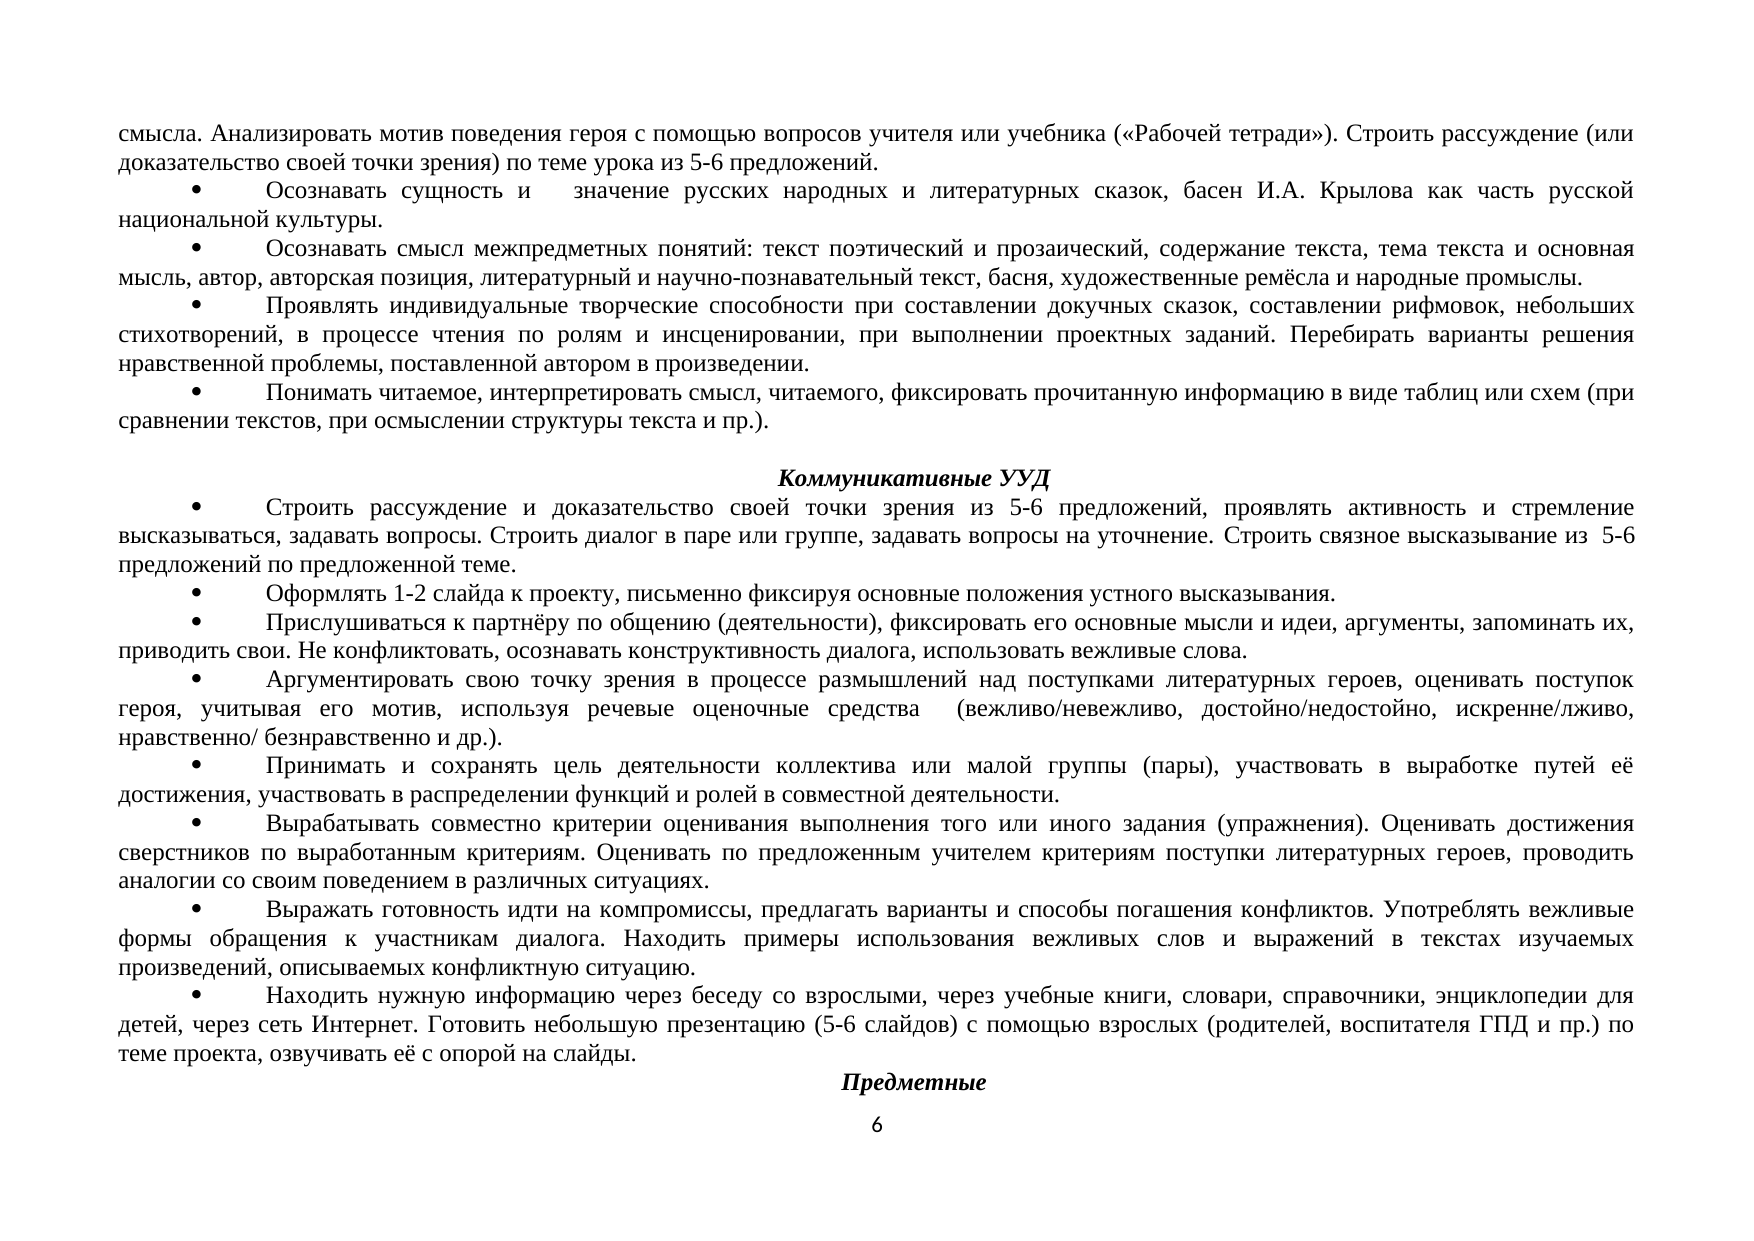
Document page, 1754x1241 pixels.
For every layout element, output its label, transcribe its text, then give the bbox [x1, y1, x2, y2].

list Находить нужную информацию через беседу со взрослыми, через учебные книги, словари, справочники, энциклопедии для детей, через сеть Интернет. Готовить небольшую презентацию (5-6 слайдов) с помощью взрослых (родителей, воспитателя ГПД и пр.) по теме проекта, озвучивать её с опорой на слайды. [118, 981, 1636, 1067]
list Осознавать смысл межпредметных понятий: текст поэтический и прозаический, содержание текста, тема текста и основная мысль, автор, авторская позиция, литературный и научно-познавательный текст, басня, художественные ремёсла и народные промыслы. [118, 233, 1636, 291]
list Проявлять индивидуальные творческие способности при составлении докучных сказок, составлении рифмовок, небольших стихотворений, в процессе чтения по ролям и инсценировании, при выполнении проектных заданий. Перебирать варианты решения нравственной проблемы, поставленной автором в произведении. [118, 291, 1636, 377]
list Принимать и сохранять цель деятельности коллектива или малой группы (пары), участвовать в выработке путей её достижения, участвовать в распределении функций и ролей в совместной деятельности. [118, 751, 1636, 808]
list Осознавать сущность и значение русских народных и литературных сказок, басен И.А. Крылова как часть русской национальной культуры. [118, 176, 1636, 233]
list Выражать готовность идти на компромиссы, предлагать варианты и способы погашения конфликтов. Употреблять вежливые формы обращения к участникам диалога. Находить примеры использования вежливых слов и выражений в текстах изучаемых произведений, описываемых конфликтную ситуацию. [118, 894, 1636, 981]
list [118, 118, 1636, 176]
list Понимать читаемое, интерпретировать смысл, читаемого, фиксировать прочитанную информацию в виде таблиц или схем (при сравнении текстов, при осмыслении структуры текста и пр.). [118, 377, 1636, 434]
text Коммуникативные УУД [118, 463, 1636, 492]
list Вырабатывать совместно критерии оценивания выполнения того или иного задания (упражнения). Оценивать достижения сверстников по выработанным критериям. Оценивать по предложенным учителем критериям поступки литературных героев, проводить аналогии со своим поведением в различных ситуациях. [118, 808, 1636, 894]
list Строить рассуждение и доказательство своей точки зрения из 5-6 предложений, проявлять активность и стремление высказываться, задавать вопросы. Строить диалог в паре или группе, задавать вопросы на уточнение. Строить связное высказывание из 5-6 предложений по предложенной теме. [118, 492, 1636, 578]
text Предметные [118, 1067, 1636, 1096]
list Оформлять 1-2 слайда к проекту, письменно фиксируя основные положения устного высказывания. [118, 578, 1636, 607]
list Аргументировать свою точку зрения в процессе размышлений над поступками литературных героев, оценивать поступок героя, учитывая его мотив, используя речевые оценочные средства (вежливо/невежливо, достойно/недостойно, искренне/лживо, нравственно/ безнравственно и др.). [118, 664, 1636, 751]
list Прислушиваться к партнёру по общению (деятельности), фиксировать его основные мысли и идеи, аргументы, запоминать их, приводить свои. Не конфликтовать, осознавать конструктивность диалога, использовать вежливые слова. [118, 607, 1636, 664]
